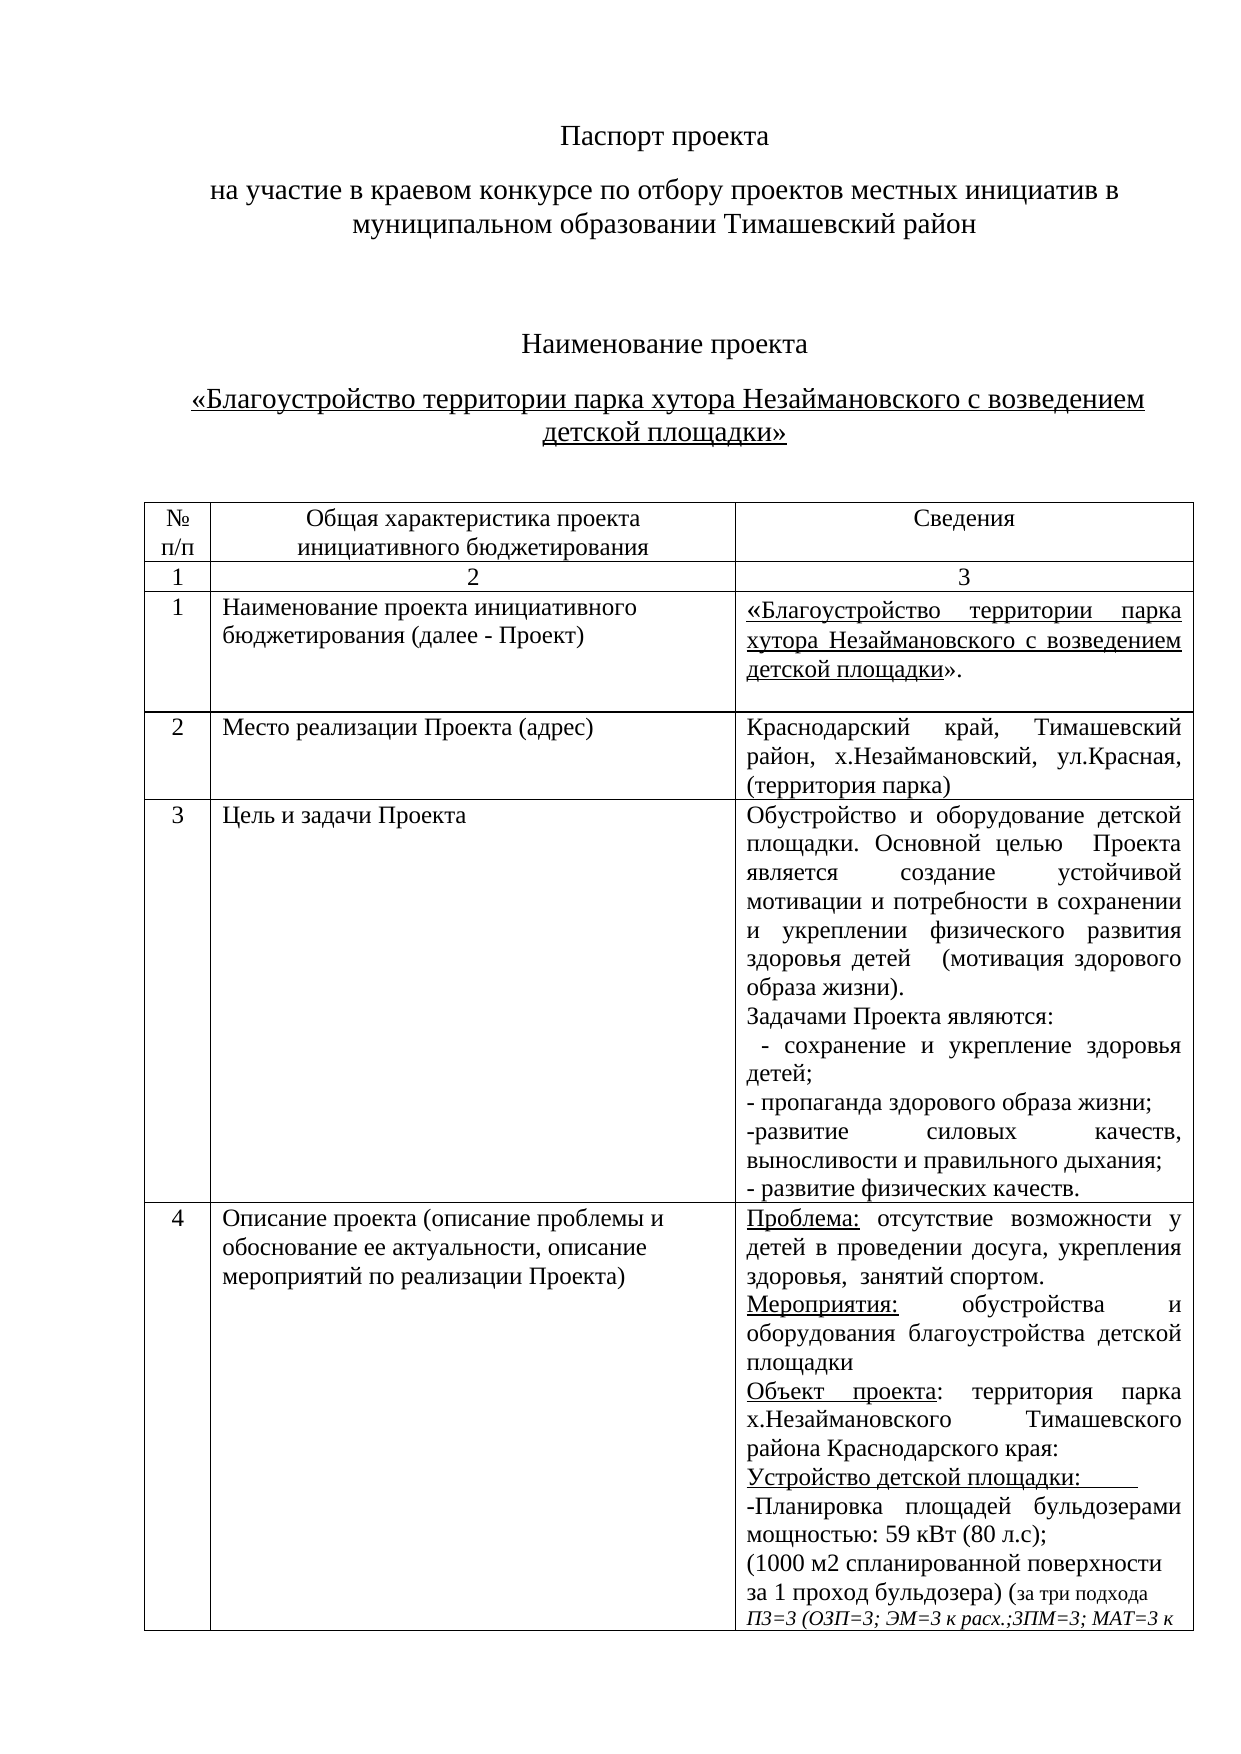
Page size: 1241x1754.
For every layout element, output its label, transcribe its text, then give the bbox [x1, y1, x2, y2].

list «Благоустройство территории парка хутора Незаймановского с возведением детской площадки» [177, 381, 1152, 448]
table_header Общая характеристика проекта инициативного бюджетирования [211, 503, 735, 561]
table_cell Место реализации Проекта (адрес) [211, 713, 735, 799]
table_cell 1 [145, 592, 210, 711]
text Наименование проекта [177, 326, 1152, 360]
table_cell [211, 1203, 735, 1630]
table_header № п/п [145, 503, 210, 561]
table_cell 3 [736, 562, 1193, 591]
table_cell Краснодарский край, Тимашевский район, х.Незаймановский, ул.Красная, (территория парка) [736, 713, 1193, 799]
table_cell 2 [211, 562, 735, 591]
table_cell 2 [145, 713, 210, 799]
table_cell 1 [145, 562, 210, 591]
list на участие в краевом конкурсе по отбору проектов местных инициатив в муниципальном образовании Тимашевский район [177, 172, 1152, 239]
text Паспорт проекта [177, 118, 1152, 152]
table_cell 4 [145, 1203, 210, 1630]
table_cell 3 [145, 800, 210, 1202]
table_cell Наименование проекта инициативного бюджетирования (далее - Проект) [211, 592, 735, 711]
table_cell Обустройство и оборудование детской площадки. Основной целью Проекта является создание устойчивой мотивации и потребности в сохранении и укреплении физического развития здоровья детей (мотивация здорового образа жизни). Задачами Проекта являются: - сохранение и укрепление здоровья детей; - пропаганда здорового образа жизни; -развитие силовых качеств, выносливости и правильного дыхания; - развитие физических качеств. [736, 800, 1193, 1202]
table_header Сведения [736, 503, 1193, 561]
table_cell Цель и задачи Проекта [211, 800, 735, 1202]
table_cell «Благоустройство территории парка хутора Незаймановского с возведением детской площадки». [736, 592, 1193, 711]
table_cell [736, 1203, 1193, 1630]
